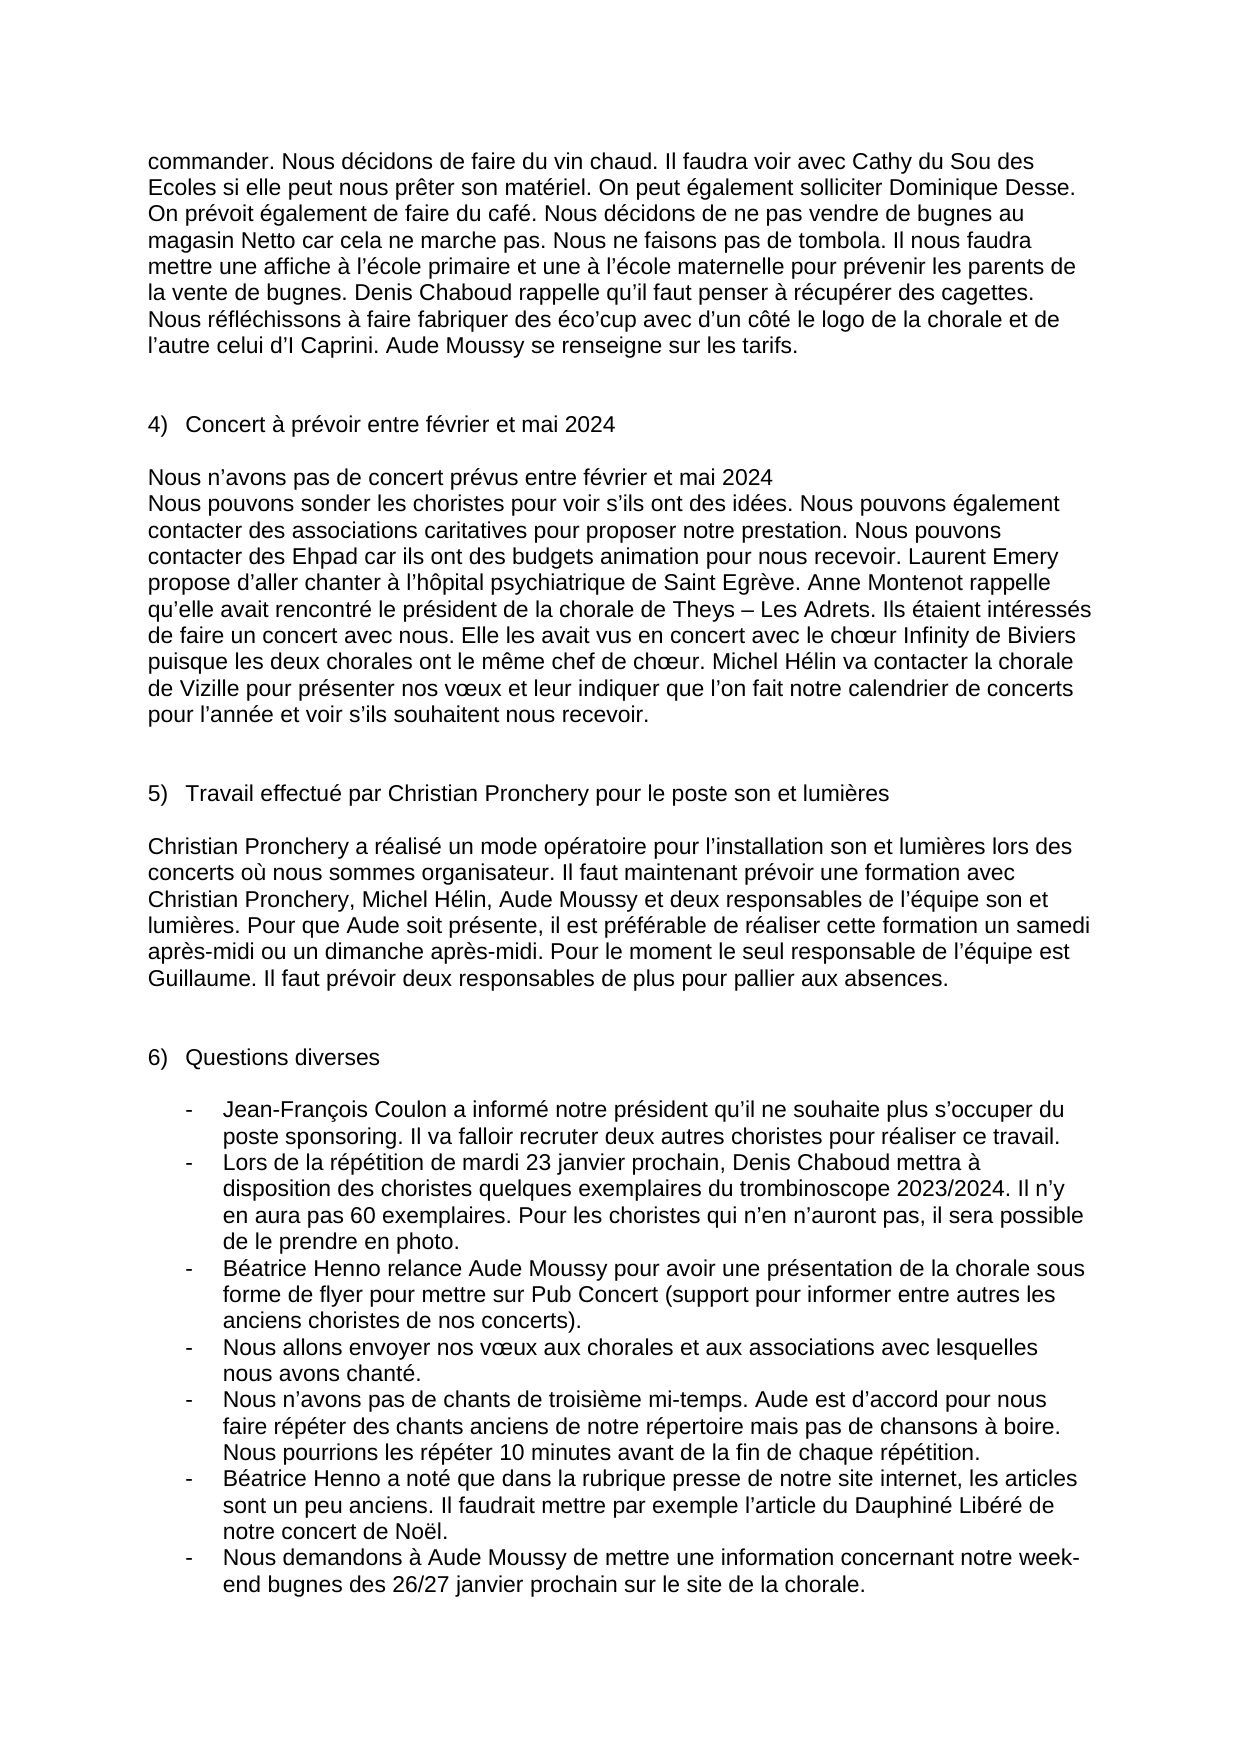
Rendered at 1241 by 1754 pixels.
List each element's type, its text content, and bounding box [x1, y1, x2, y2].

list Jean-François Coulon a informé notre président qu’il ne souhaite plus s’occuper du poste sponsoring. Il va falloir recruter deux autres choristes pour réaliser ce travail. [185, 1096, 1093, 1149]
list Béatrice Henno a noté que dans la rubrique presse de notre site internet, les articles sont un peu anciens. Il faudrait mettre par exemple l’article du Dauphiné Libéré de notre concert de Noël. [185, 1465, 1093, 1544]
list Nous pouvons sonder les choristes pour voir s’ils ont des idées. Nous pouvons également contacter des associations caritatives pour proposer notre prestation. Nous pouvons contacter des Ehpad car ils ont des budgets animation pour nous recevoir. Laurent Emery propose d’aller chanter à l’hôpital psychiatrique de Saint Egrève. Anne Montenot rappelle qu’elle avait rencontré le président de la chorale de Theys – Les Adrets. Ils étaient intéressés de faire un concert avec nous. Elle les avait vus en concert avec le chœur Infinity de Biviers puisque les deux chorales ont le même chef de chœur. Michel Hélin va contacter la chorale de Vizille pour présenter nos vœux et leur indiquer que l’on fait notre calendrier de concerts pour l’année et voir s’ils souhaitent nous recevoir. [148, 490, 1093, 727]
list Nous n’avons pas de concert prévus entre février et mai 2024 [148, 464, 1093, 490]
list Béatrice Henno relance Aude Moussy pour avoir une présentation de la chorale sous forme de flyer pour mettre sur Pub Concert (support pour informer entre autres les anciens choristes de nos concerts). [185, 1254, 1093, 1333]
list Nous demandons à Aude Moussy de mettre une information concernant notre week-end bugnes des 26/27 janvier prochain sur le site de la chorale. [185, 1544, 1093, 1597]
list Nous allons envoyer nos vœux aux chorales et aux associations avec lesquelles nous avons chanté. [185, 1333, 1093, 1386]
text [148, 148, 1093, 358]
text Christian Pronchery a réalisé un mode opératoire pour l’installation son et lumières lors des concerts où nous sommes organisateur. Il faut maintenant prévoir une formation avec Christian Pronchery, Michel Hélin, Aude Moussy et deux responsables de l’équipe son et lumières. Pour que Aude soit présente, il est préférable de réaliser cette formation un samedi après-midi ou un dimanche après-midi. Pour le moment le seul responsable de l’équipe est Guillaume. Il faut prévoir deux responsables de plus pour pallier aux absences. [148, 833, 1093, 991]
list Concert à prévoir entre février et mai 2024 [148, 411, 1093, 437]
list Nous n’avons pas de chants de troisième mi-temps. Aude est d’accord pour nous faire répéter des chants anciens de notre répertoire mais pas de chansons à boire. Nous pourrions les répéter 10 minutes avant de la fin de chaque répétition. [185, 1386, 1093, 1465]
list Lors de la répétition de mardi 23 janvier prochain, Denis Chaboud mettra à disposition des choristes quelques exemplaires du trombinoscope 2023/2024. Il n’y en aura pas 60 exemplaires. Pour les choristes qui n’en n’auront pas, il sera possible de le prendre en photo. [185, 1149, 1093, 1254]
list Questions diverses [148, 1044, 1093, 1070]
list Travail effectué par Christian Pronchery pour le poste son et lumières [148, 780, 1093, 806]
